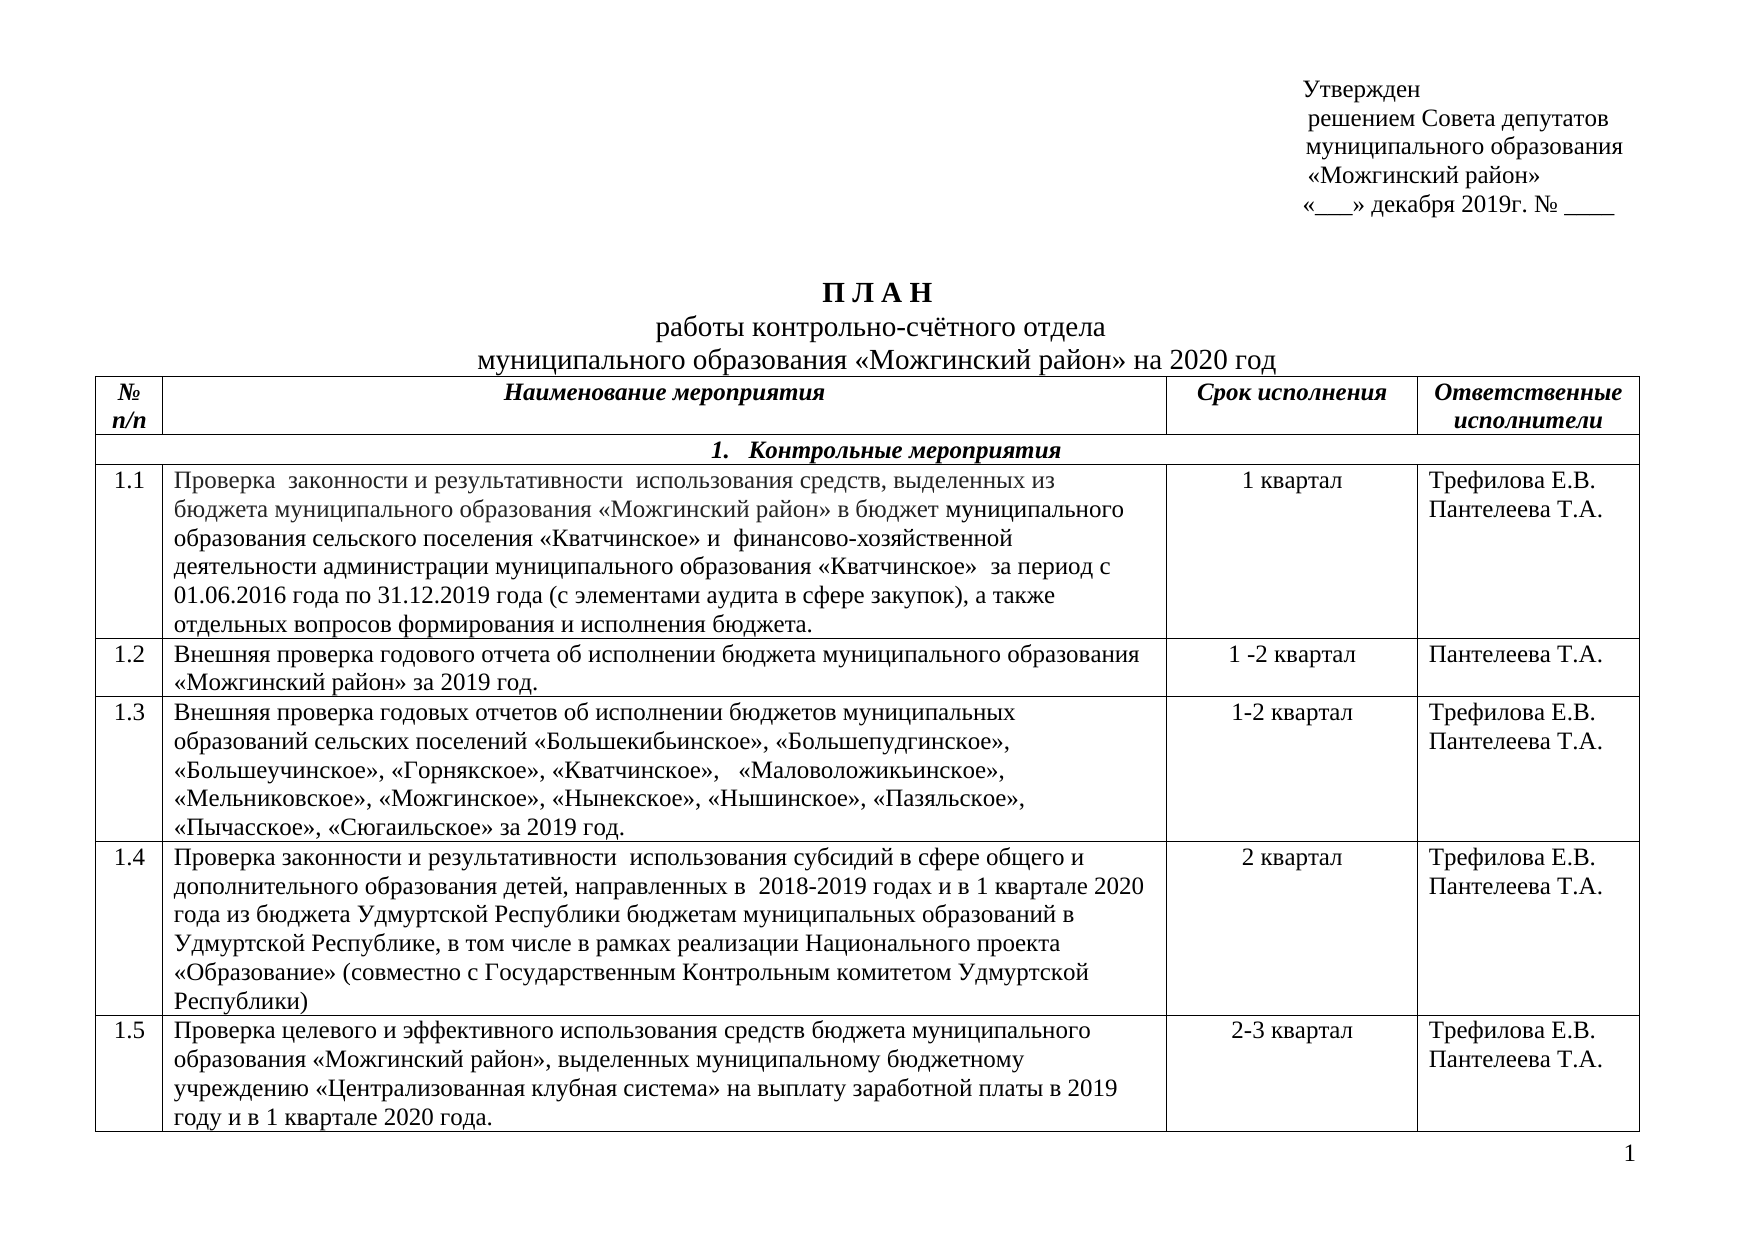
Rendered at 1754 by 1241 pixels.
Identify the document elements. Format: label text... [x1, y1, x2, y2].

table_cell 1 квартал [1167, 465, 1417, 638]
text П Л А Н [118, 275, 1636, 309]
text «Можгинский район» [118, 160, 1636, 189]
table_header Ответственные исполнители [1418, 377, 1639, 434]
table_cell Внешняя проверка годового отчета об исполнении бюджета муниципального образования «Можгинский район» за 2019 год. [163, 639, 1166, 696]
table_cell Внешняя проверка годовых отчетов об исполнении бюджетов муниципальных образований сельских поселений «Большекибьинское», «Большепудгинское», «Большеучинское», «Горнякское», «Кватчинское», «Маловоложикьинское», «Мельниковское», «Можгинское», «Нынекское», «Нышинское», «Пазяльское», «Пычасское», «Сюгаильское» за 2019 год. [163, 697, 1166, 841]
text Утвержден [118, 74, 1636, 103]
table_header Срок исполнения [1167, 377, 1417, 434]
text «___» декабря 2019г. № ____ [118, 189, 1636, 218]
table_cell Трефилова Е.В. Пантелеева Т.А. [1418, 1016, 1639, 1131]
table_cell Трефилова Е.В. Пантелеева Т.А. [1418, 842, 1639, 1014]
table_cell 1-2 квартал [1167, 697, 1417, 841]
table_cell Проверка законности и результативности использования субсидий в сфере общего и дополнительного образования детей, направленных в 2018-2019 годах и в 1 квартале 2020 года из бюджета Удмуртской Республики бюджетам муниципальных образований в Удмуртской Республике, в том числе в рамках реализации Национального проекта «Образование» (совместно с Государственным Контрольным комитетом Удмуртской Республики) [163, 842, 1166, 1014]
text решением Совета депутатов [118, 103, 1636, 131]
table_cell 1 -2 квартал [1167, 639, 1417, 696]
table_cell 2 квартал [1167, 842, 1417, 1014]
table_cell 2-3 квартал [1167, 1016, 1417, 1131]
table_cell 1.5 [96, 1016, 162, 1131]
table_header № п/п [96, 377, 162, 434]
text муниципального образования «Можгинский район» на 2020 год [118, 342, 1636, 376]
table_cell 1.4 [96, 842, 162, 1014]
table_cell Трефилова Е.В. Пантелеева Т.А. [1418, 465, 1639, 638]
table_cell Проверка законности и результативности использования средств, выделенных из бюджета муниципального образования «Можгинский район» в бюджет муниципального образования сельского поселения «Кватчинское» и финансово-хозяйственной деятельности администрации муниципального образования «Кватчинское» за период с 01.06.2016 года по 31.12.2019 года (с элементами аудита в сфере закупок), а также отдельных вопросов формирования и исполнения бюджета. [163, 465, 1166, 638]
text муниципального образования [118, 131, 1636, 160]
table_cell Пантелеева Т.А. [1418, 639, 1639, 696]
table_cell 1.2 [96, 639, 162, 696]
table_cell 1.1 [96, 465, 162, 638]
table_cell Трефилова Е.В. Пантелеева Т.А. [1418, 697, 1639, 841]
table_cell Контрольные мероприятия [96, 435, 1639, 464]
table_header Наименование мероприятия [163, 377, 1166, 434]
text работы контрольно-счётного отдела [118, 309, 1636, 342]
table_cell 1.3 [96, 697, 162, 841]
table_cell Проверка целевого и эффективного использования средств бюджета муниципального образования «Можгинский район», выделенных муниципальному бюджетному учреждению «Централизованная клубная система» на выплату заработной платы в 2019 году и в 1 квартале 2020 года. [163, 1016, 1166, 1131]
